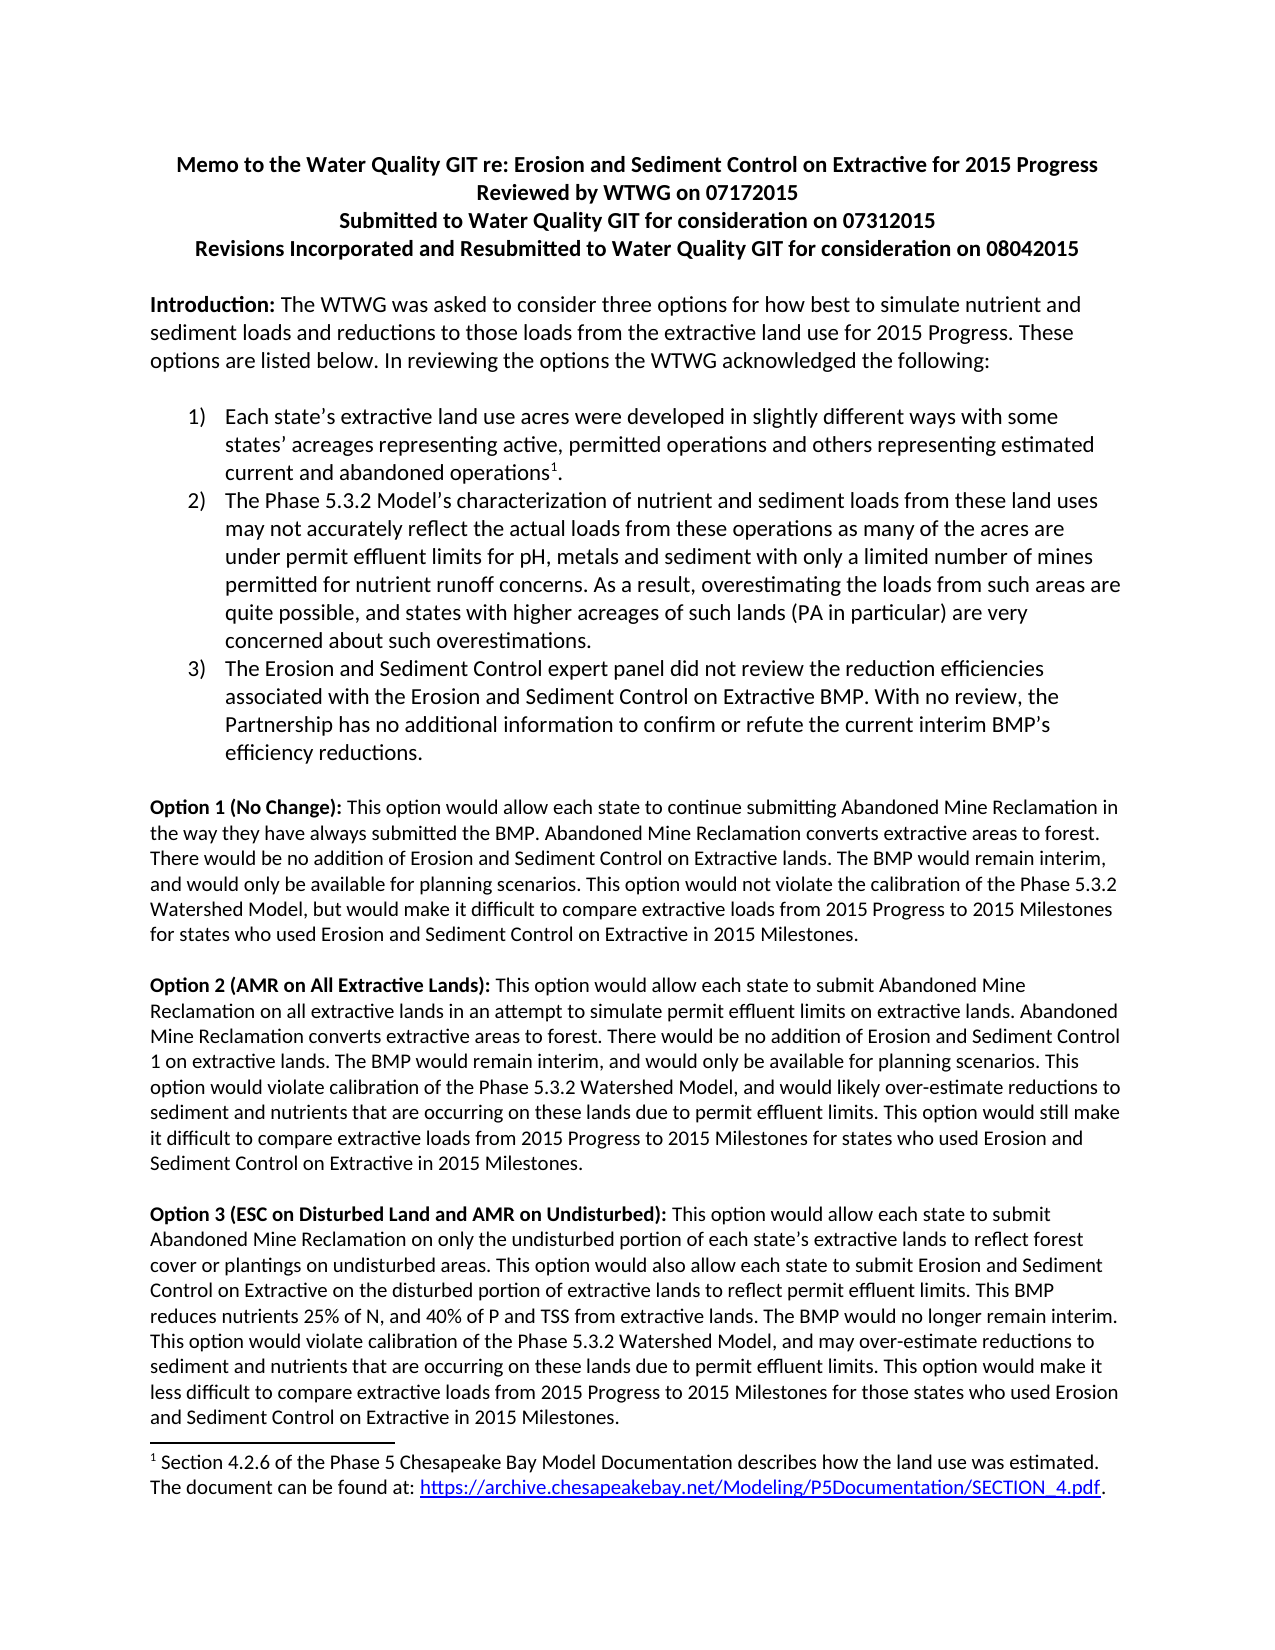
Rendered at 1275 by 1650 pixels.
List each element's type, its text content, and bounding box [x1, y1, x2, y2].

text Option 1 (No Change): This option would allow each state to continue submitting Abandoned Mine Reclamation in the way they have always submitted the BMP. Abandoned Mine Reclamation converts extractive areas to forest. There would be no addition of Erosion and Sediment Control on Extractive lands. The BMP would remain interim, and would only be available for planning scenarios. This option would not violate the calibration of the Phase 5.3.2 Watershed Model, but would make it difficult to compare extractive loads from 2015 Progress to 2015 Milestones for states who used Erosion and Sediment Control on Extractive in 2015 Milestones. [150, 794, 1125, 947]
text Option 2 (AMR on All Extractive Lands): This option would allow each state to submit Abandoned Mine Reclamation on all extractive lands in an attempt to simulate permit effluent limits on extractive lands. Abandoned Mine Reclamation converts extractive areas to forest. There would be no addition of Erosion and Sediment Control 1 on extractive lands. The BMP would remain interim, and would only be available for planning scenarios. This option would violate calibration of the Phase 5.3.2 Watershed Model, and would likely over-estimate reductions to sediment and nutrients that are occurring on these lands due to permit effluent limits. This option would still make it difficult to compare extractive loads from 2015 Progress to 2015 Milestones for states who used Erosion and Sediment Control on Extractive in 2015 Milestones. [150, 972, 1125, 1176]
list Each state’s extractive land use acres were developed in slightly different ways with some states’ acreages representing active, permitted operations and others representing estimated current and abandoned operations. [187, 402, 1125, 486]
list The Erosion and Sediment Control expert panel did not review the reduction efficiencies associated with the Erosion and Sediment Control on Extractive BMP. With no review, the Partnership has no additional information to confirm or refute the current interim BMP’s efficiency reductions. [187, 654, 1125, 766]
text Introduction: The WTWG was asked to consider three options for how best to simulate nutrient and sediment loads and reductions to those loads from the extractive land use for 2015 Progress. These options are listed below. In reviewing the options the WTWG acknowledged the following: [150, 290, 1125, 374]
text Submitted to Water Quality GIT for consideration on 07312015 [150, 206, 1125, 234]
text Option 3 (ESC on Disturbed Land and AMR on Undisturbed): This option would allow each state to submit Abandoned Mine Reclamation on only the undisturbed portion of each state’s extractive lands to reflect forest cover or plantings on undisturbed areas. This option would also allow each state to submit Erosion and Sediment Control on Extractive on the disturbed portion of extractive lands to reflect permit effluent limits. This BMP reduces nutrients 25% of N, and 40% of P and TSS from extractive lands. The BMP would no longer remain interim. This option would violate calibration of the Phase 5.3.2 Watershed Model, and may over-estimate reductions to sediment and nutrients that are occurring on these lands due to permit effluent limits. This option would make it less difficult to compare extractive loads from 2015 Progress to 2015 Milestones for those states who used Erosion and Sediment Control on Extractive in 2015 Milestones. [150, 1201, 1125, 1430]
text Revisions Incorporated and Resubmitted to Water Quality GIT for consideration on 08042015 [150, 234, 1125, 262]
list The Phase 5.3.2 Model’s characterization of nutrient and sediment loads from these land uses may not accurately reflect the actual loads from these operations as many of the acres are under permit effluent limits for pH, metals and sediment with only a limited number of mines permitted for nutrient runoff concerns. As a result, overestimating the loads from such areas are quite possible, and states with higher acreages of such lands (PA in particular) are very concerned about such overestimations. [187, 486, 1125, 654]
text Memo to the Water Quality GIT re: Erosion and Sediment Control on Extractive for 2015 Progress Reviewed by WTWG on 07172015 [150, 150, 1125, 206]
